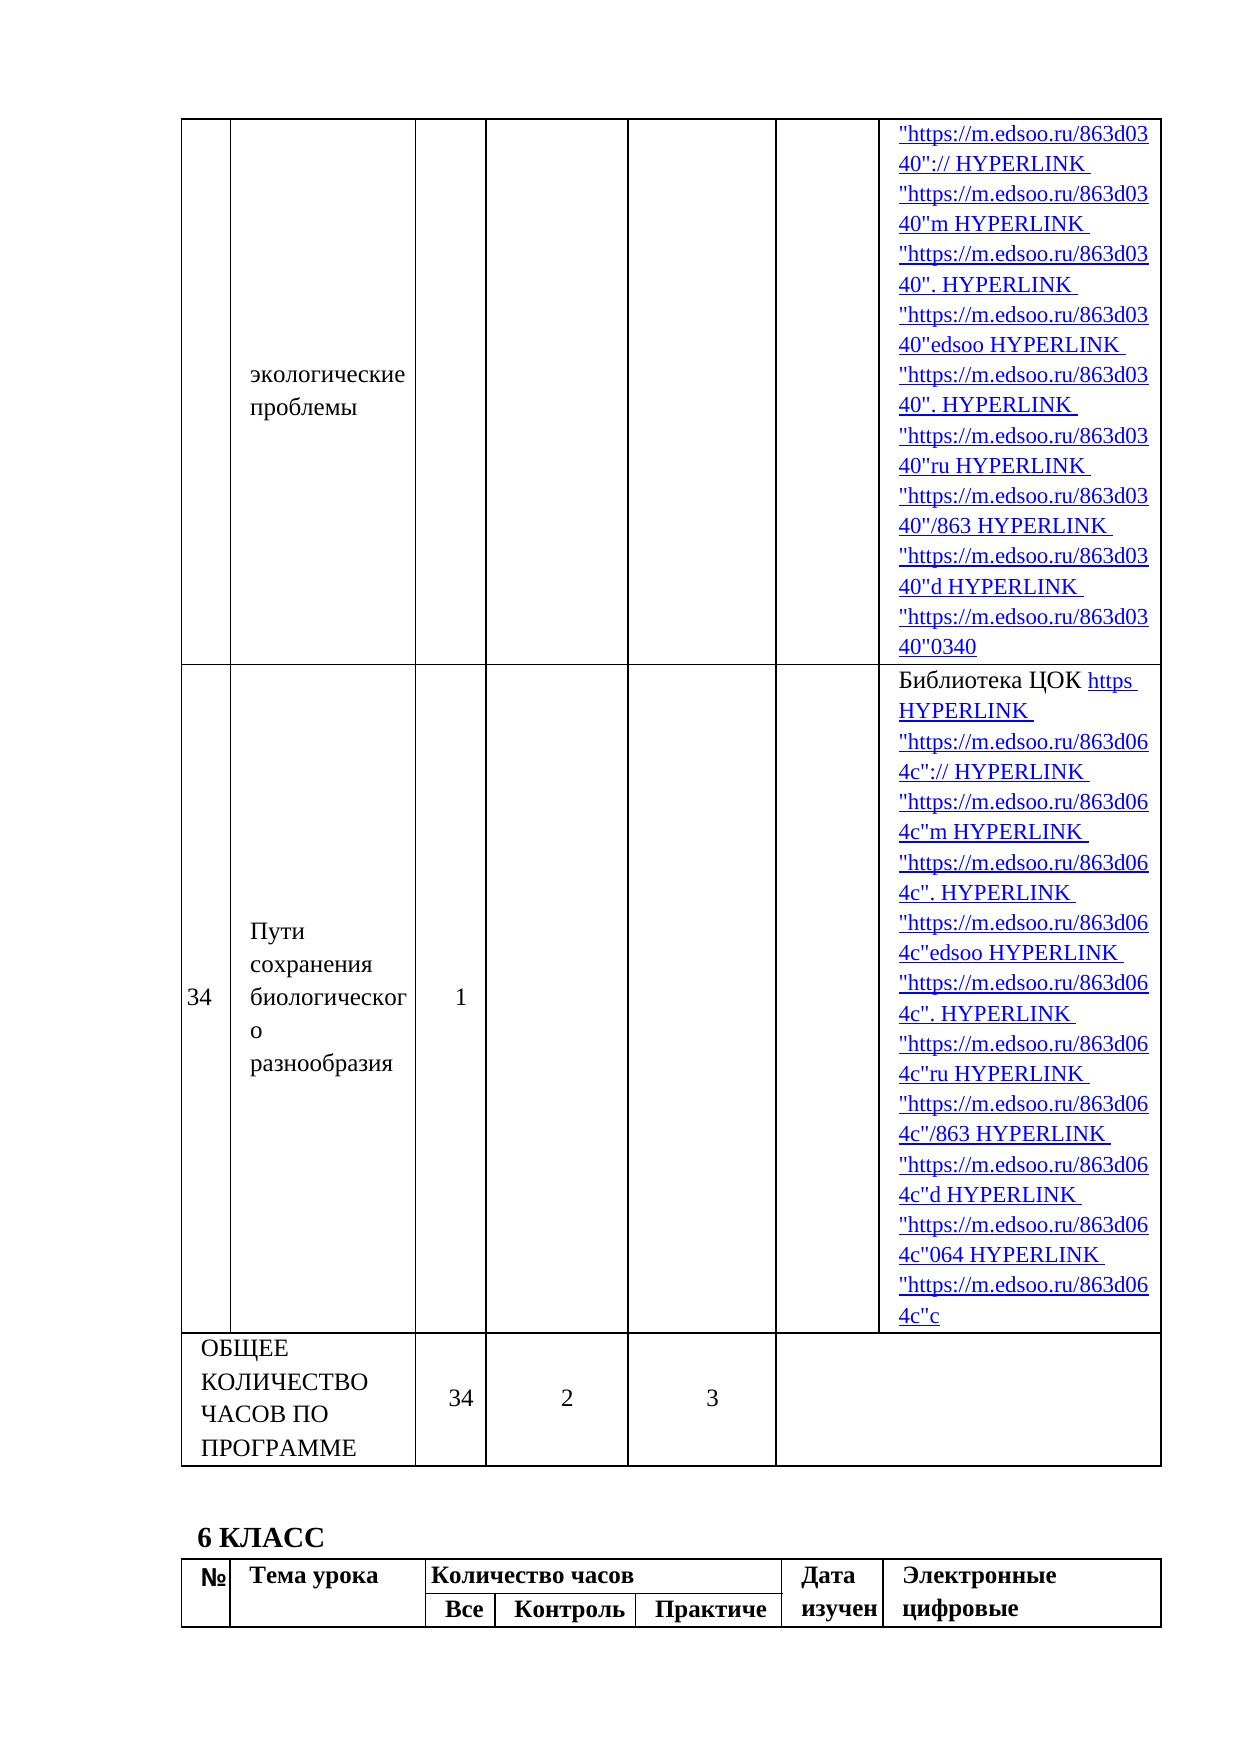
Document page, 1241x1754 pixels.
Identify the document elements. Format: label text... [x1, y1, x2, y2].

table_header Количество часов [426, 1560, 781, 1592]
table_cell [777, 120, 878, 663]
table_cell [487, 665, 627, 1332]
table_header Дата изучения [782, 1560, 882, 1626]
table_cell 1 [416, 120, 485, 663]
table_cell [231, 120, 415, 663]
table_header Электронные цифровые образовательные ресурсы [884, 1560, 1160, 1626]
table_header № п/п [182, 1560, 229, 1626]
table_cell Всего [426, 1594, 494, 1626]
table_cell 2 [487, 1334, 627, 1465]
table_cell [880, 120, 1160, 663]
table_cell 1 [416, 665, 485, 1332]
text 6 КЛАСС [190, 1520, 1152, 1553]
table_cell Пути сохранения биологического разнообразия [231, 665, 415, 1332]
table_cell 3 [629, 1334, 775, 1465]
table_cell 34 [182, 665, 230, 1332]
table_cell [629, 665, 775, 1332]
table_cell 34 [416, 1334, 485, 1465]
table_header Тема урока [231, 1560, 425, 1626]
table_cell [777, 665, 878, 1332]
table_cell Библиотека ЦОК https HYPERLINK "https://m.edsoo.ru/863d064c":// HYPERLINK "https://m.edsoo.ru/863d064c"m HYPERLINK "https://m.edsoo.ru/863d064c". HYPERLINK "https://m.edsoo.ru/863d064c"edsoo HYPERLINK "https://m.edsoo.ru/863d064c". HYPERLINK "https://m.edsoo.ru/863d064c"ru HYPERLINK "https://m.edsoo.ru/863d064c"/863 HYPERLINK "https://m.edsoo.ru/863d064c"d HYPERLINK "https://m.edsoo.ru/863d064c"064 HYPERLINK "https://m.edsoo.ru/863d064c"c [880, 665, 1160, 1332]
table_cell [629, 120, 775, 663]
table_cell Практические работы [636, 1594, 781, 1626]
table_cell [487, 120, 627, 663]
table_cell [777, 1334, 1160, 1465]
table_cell ОБЩЕЕ КОЛИЧЕСТВО ЧАСОВ ПО ПРОГРАММЕ [182, 1334, 415, 1465]
table_cell Контрольные работы [496, 1594, 635, 1626]
table_cell 33 [182, 120, 230, 663]
